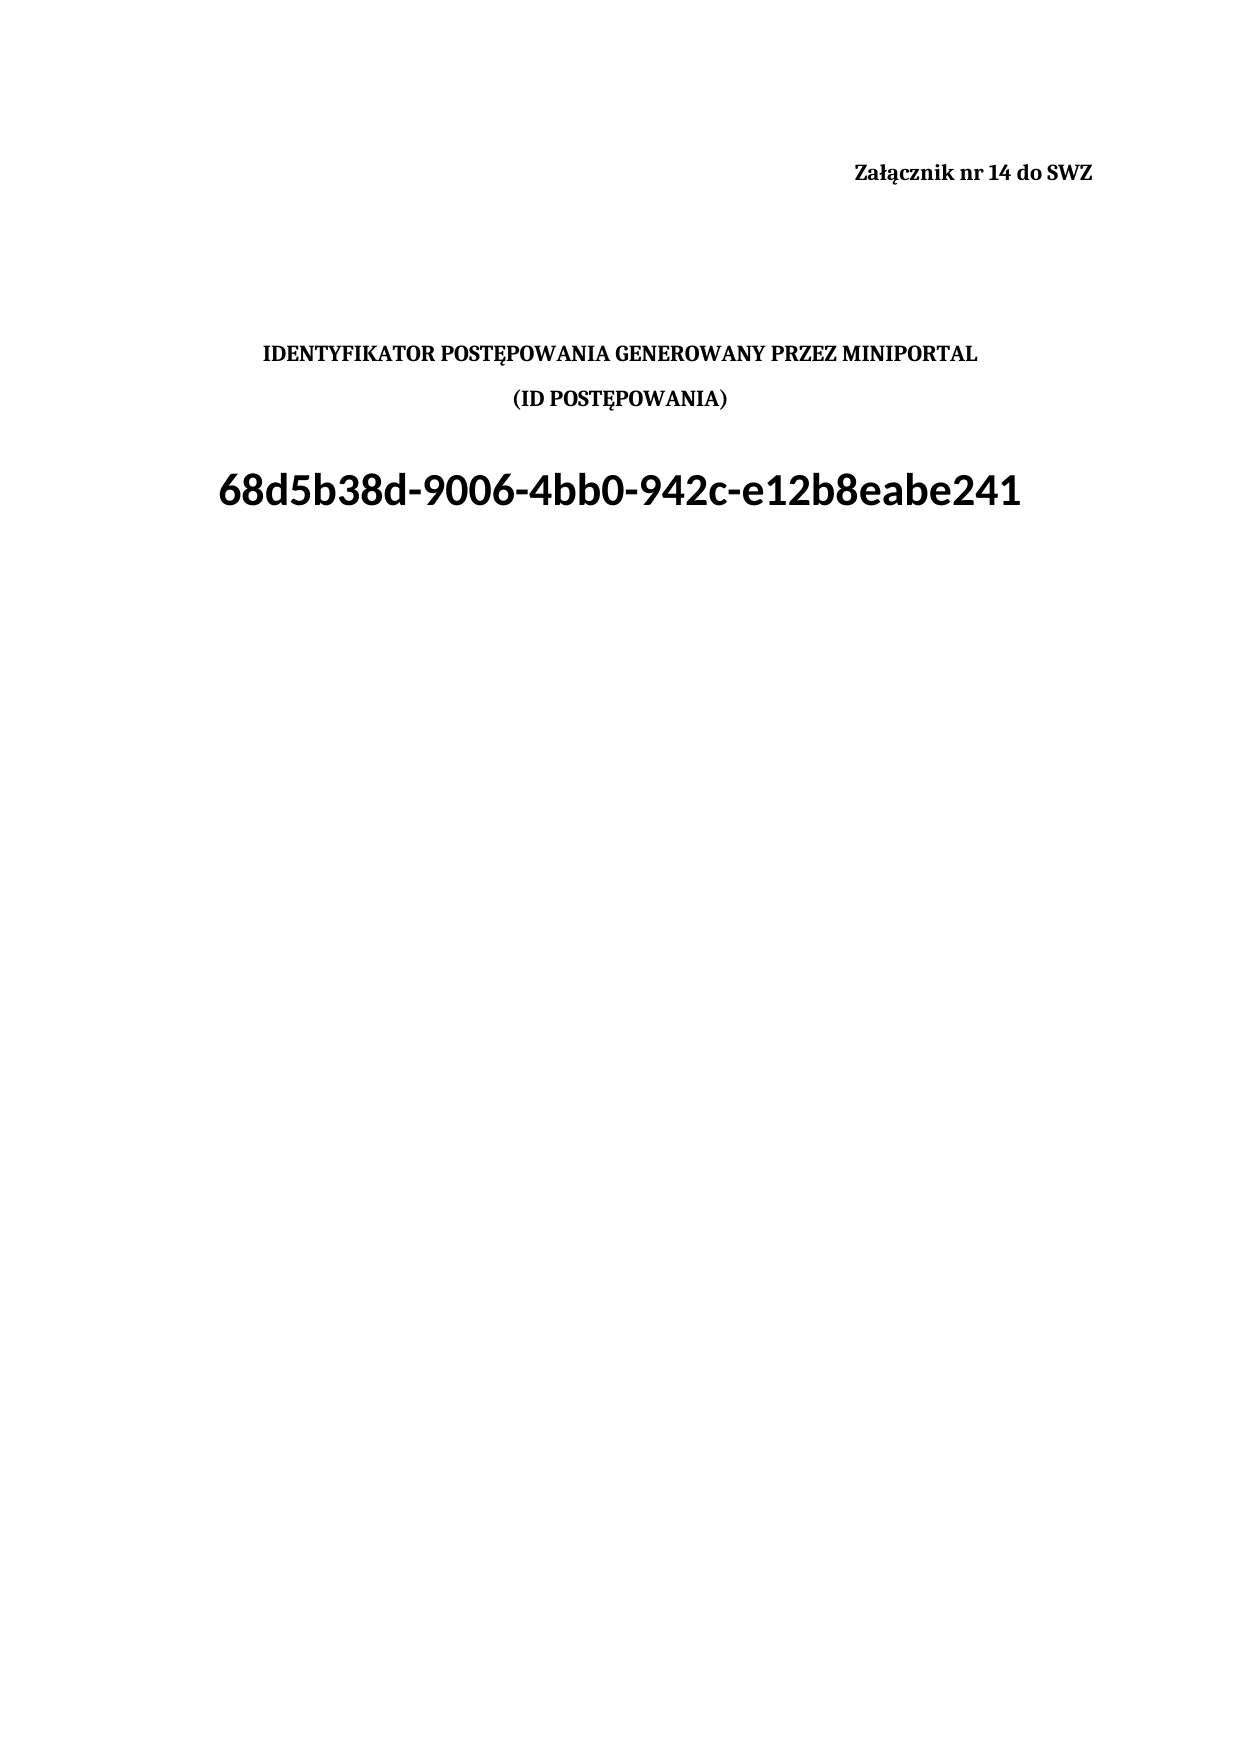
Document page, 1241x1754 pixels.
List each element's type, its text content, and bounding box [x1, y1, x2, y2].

text (ID POSTĘPOWANIA) [148, 386, 1093, 442]
text 68d5b38d-9006-4bb0-942c-e12b8eabe241 [148, 461, 1093, 517]
text Załącznik nr 14 do SWZ [148, 160, 1093, 186]
text IDENTYFIKATOR POSTĘPOWANIA GENEROWANY PRZEZ MINIPORTAL [148, 341, 1093, 367]
